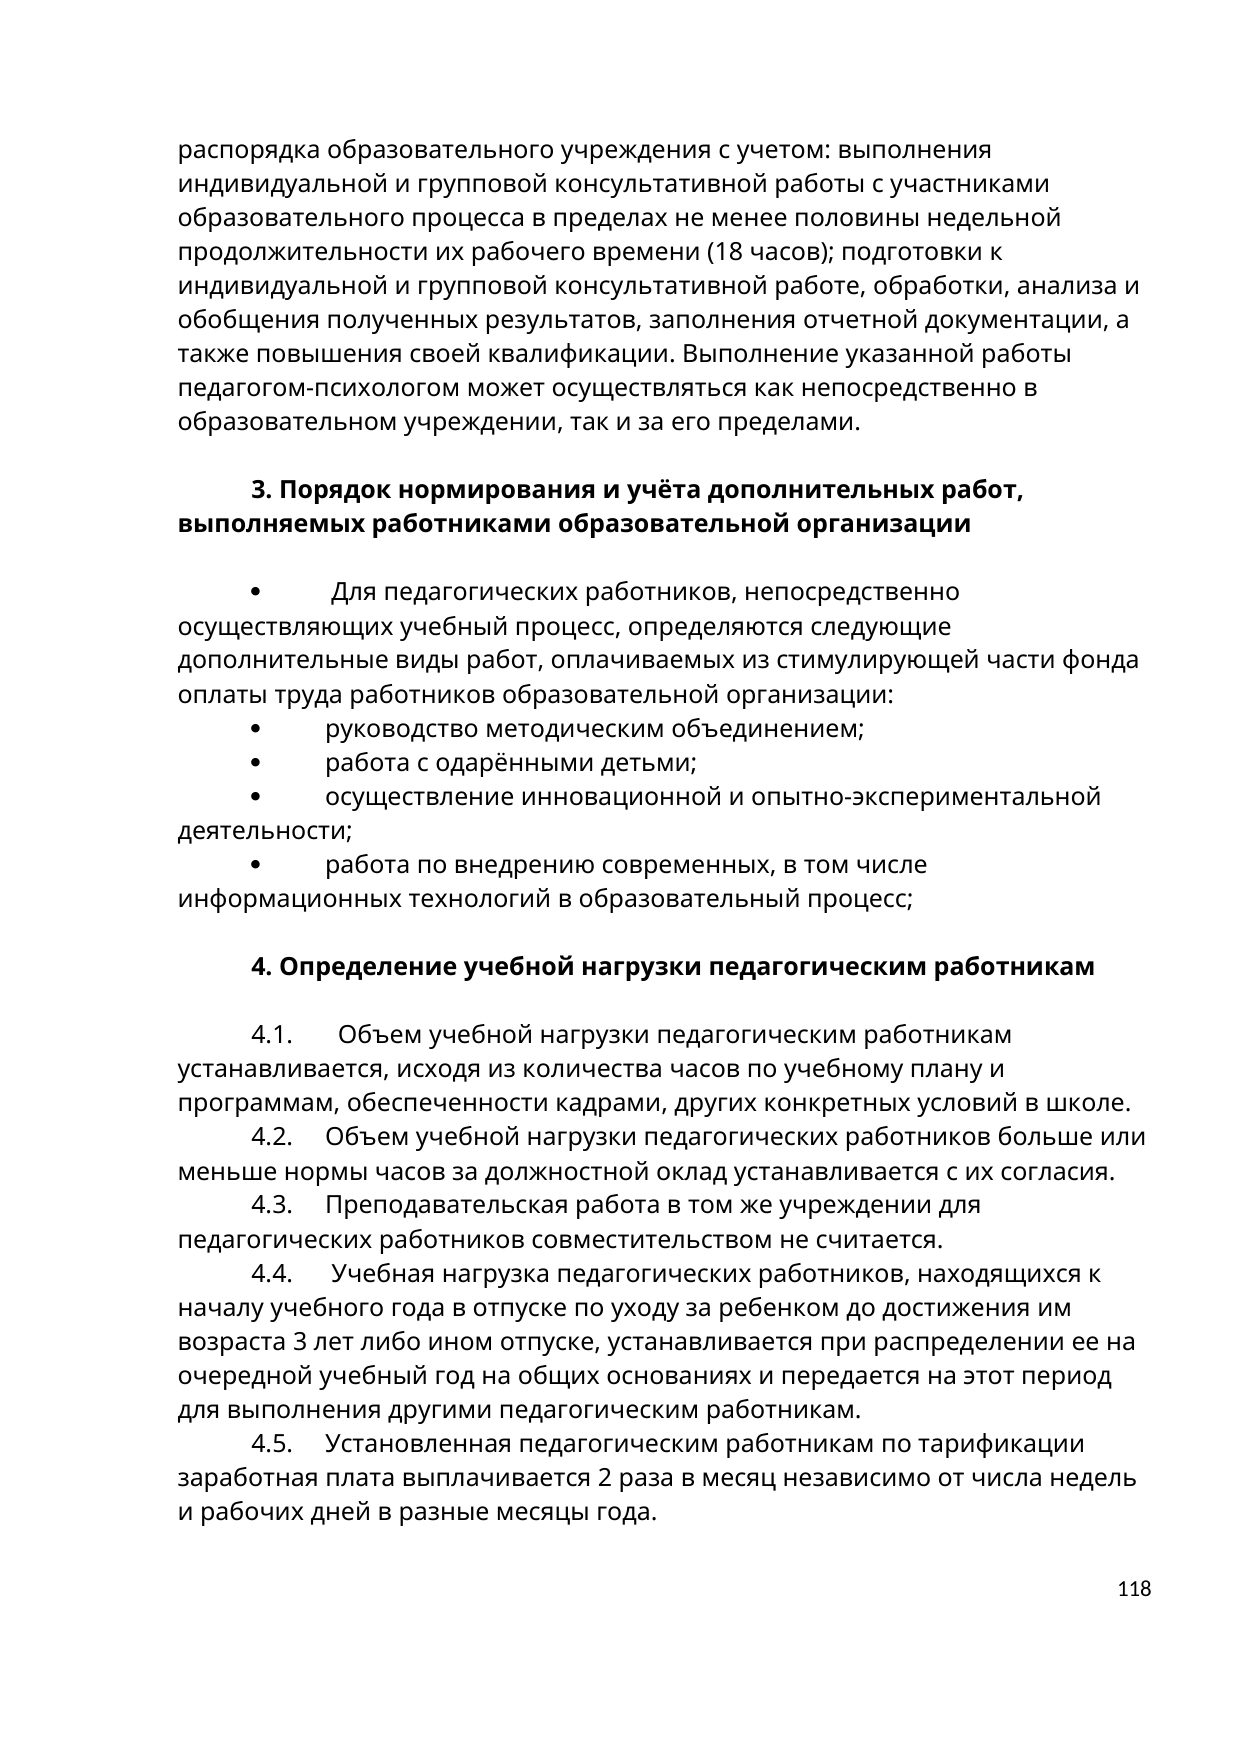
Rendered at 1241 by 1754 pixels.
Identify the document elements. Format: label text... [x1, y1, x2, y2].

list Учебная нагрузка педагогических работников, находящихся к началу учебного года в отпуске по уходу за ребенком до достижения им возраста 3 лет либо ином отпуске, устанавливается при распределении ее на очередной учебный год на общих основаниях и передается на этот период для выполнения другими педагогическим работникам. [177, 1255, 1152, 1426]
text 4. Определение учебной нагрузки педагогическим работникам [177, 949, 1152, 983]
list Установленная педагогическим работникам по тарификации заработная плата выплачивается 2 раза в месяц независимо от числа недель и рабочих дней в разные месяцы года. [177, 1426, 1152, 1528]
list работа по внедрению современных, в том числе информационных технологий в образовательный процесс; [177, 847, 1152, 915]
list руководство методическим объединением; [177, 710, 1152, 744]
list осуществление инновационной и опытно-экспериментальной деятельности; [177, 778, 1152, 847]
list работа с одарёнными детьми; [177, 744, 1152, 778]
list Объем учебной нагрузки педагогических работников больше или меньше нормы часов за должностной оклад устанавливается с их согласия. [177, 1119, 1152, 1187]
list Объем учебной нагрузки педагогическим работникам устанавливается, исходя из количества часов по учебному плану и программам, обеспеченности кадрами, других конкретных условий в школе. [177, 1017, 1152, 1119]
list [177, 131, 1152, 438]
list Для педагогических работников, непосредственно осуществляющих учебный процесс, определяются следующие дополнительные виды работ, оплачиваемых из стимулирующей части фонда оплаты труда работников образовательной организации: [177, 574, 1152, 710]
text 3. Порядок нормирования и учёта дополнительных работ, выполняемых работниками образовательной организации [177, 472, 1152, 540]
list Преподавательская работа в том же учреждении для педагогических работников совместительством не считается. [177, 1187, 1152, 1255]
